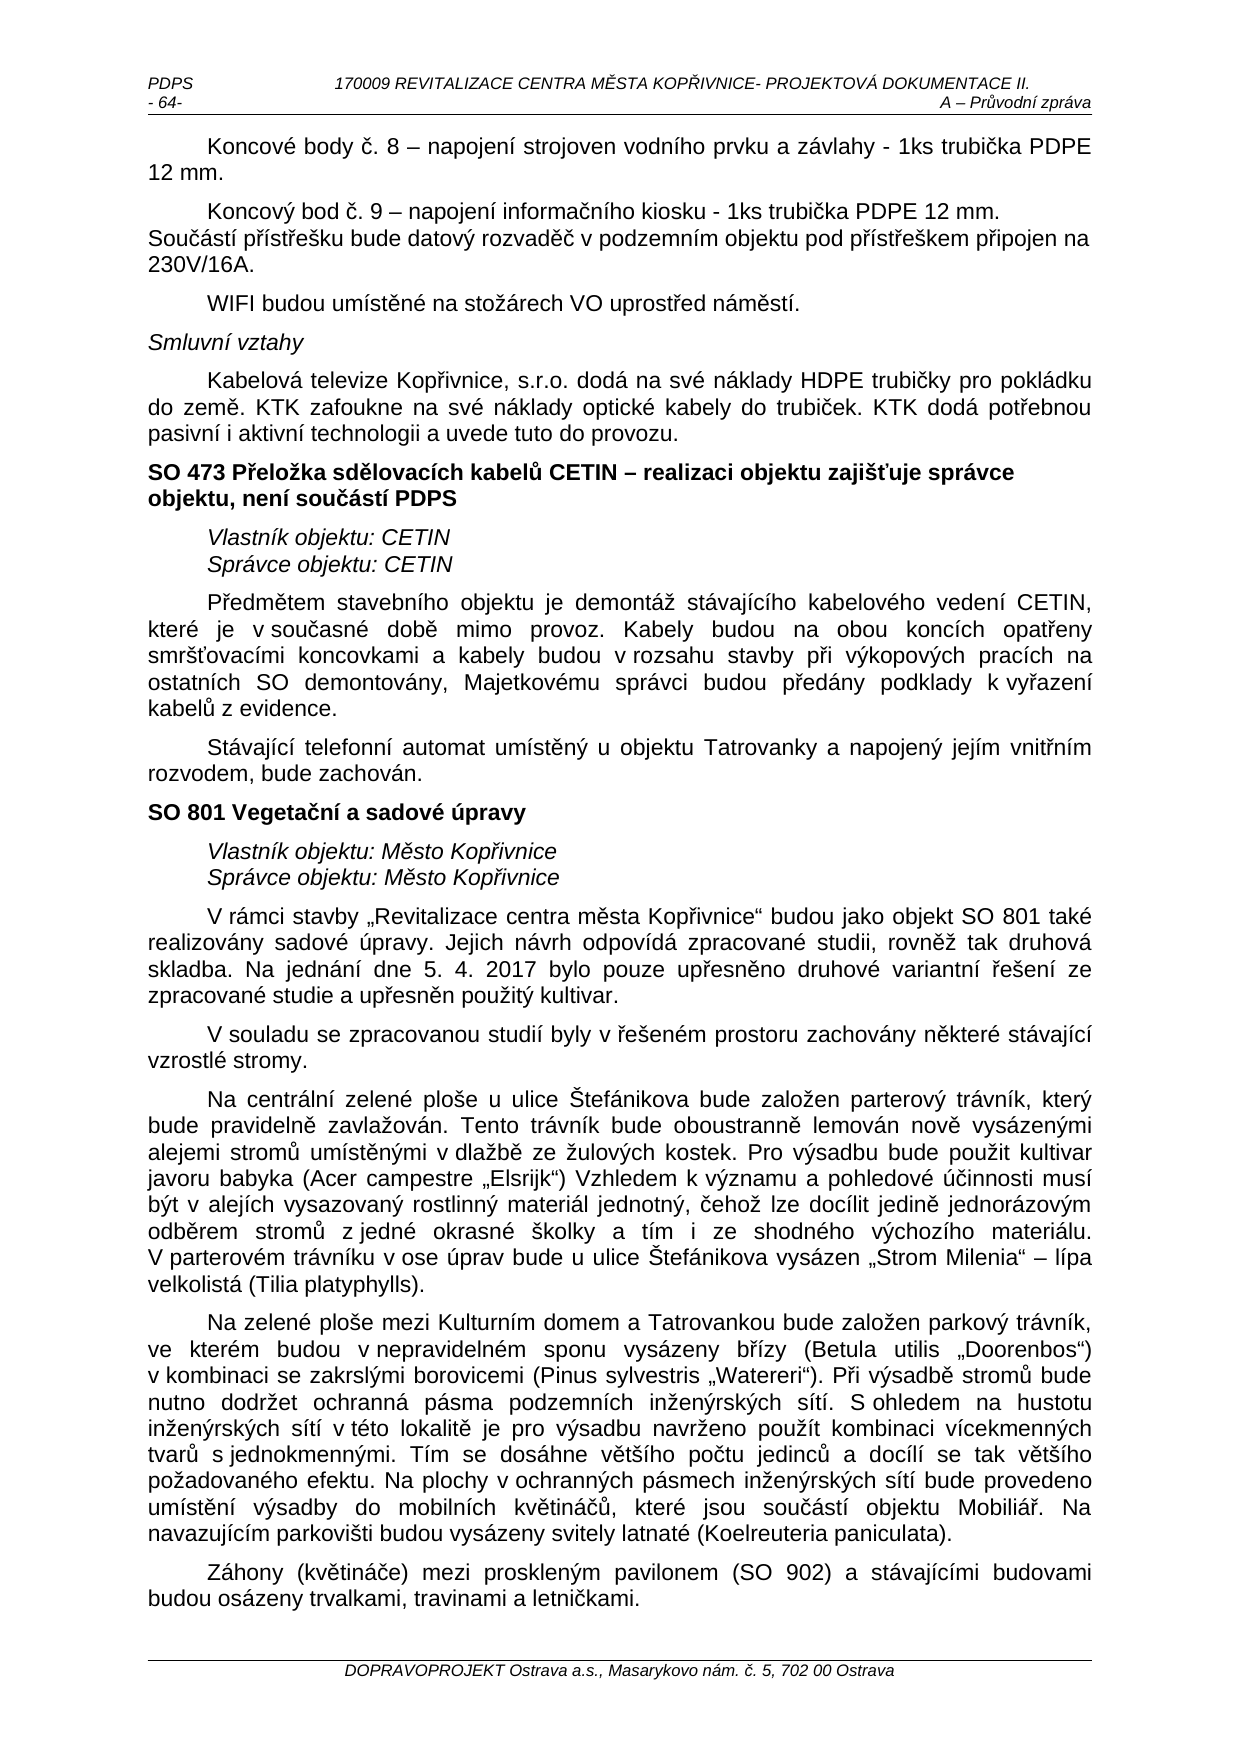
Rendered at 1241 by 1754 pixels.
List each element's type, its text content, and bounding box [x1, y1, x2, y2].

text Záhony (květináče) mezi proskleným pavilonem (SO 902) a stávajícími budovami budou osázeny trvalkami, travinami a letničkami. [148, 1559, 1092, 1612]
text SO 801 Vegetační a sadové úpravy [148, 799, 1092, 825]
text V souladu se zpracovanou studií byly v řešeném prostoru zachovány některé stávající vzrostlé stromy. [148, 1021, 1092, 1073]
text Správce objektu: Město Kopřivnice [148, 864, 1092, 890]
text Smluvní vztahy [148, 328, 1092, 355]
text Vlastník objektu: CETIN [148, 524, 1092, 551]
text SO 473 Přeložka sdělovacích kabelů CETIN – realizaci objektu zajišťuje správce objektu, není součástí PDPS [148, 459, 1092, 512]
text Na zelené ploše mezi Kulturním domem a Tatrovankou bude založen parkový trávník, ve kterém budou v nepravidelném sponu vysázeny břízy (Betula utilis „Doorenbos“) v kombinaci se zakrslými borovicemi (Pinus sylvestris „Watereri“). Při výsadbě stromů bude nutno dodržet ochranná pásma podzemních inženýrských sítí. S ohledem na hustotu inženýrských sítí v této lokalitě je pro výsadbu navrženo použít kombinaci vícekmenných tvarů s jednokmennými. Tím se dosáhne většího počtu jedinců a docílí se tak většího požadovaného efektu. Na plochy v ochranných pásmech inženýrských sítí bude provedeno umístění výsadby do mobilních květináčů, které jsou součástí objektu Mobiliář. Na navazujícím parkovišti budou vysázeny svitely latnaté (Koelreuteria paniculata). [148, 1309, 1092, 1547]
text Vlastník objektu: Město Kopřivnice [207, 838, 1092, 864]
text Kabelová televize Kopřivnice, s.r.o. dodá na své náklady HDPE trubičky pro pokládku do země. KTK zafoukne na své náklady optické kabely do trubiček. KTK dodá potřebnou pasivní i aktivní technologii a uvede tuto do provozu. [148, 367, 1092, 446]
text Správce objektu: CETIN [148, 551, 1092, 577]
text Koncový bod č. 9 – napojení informačního kiosku - 1ks trubička PDPE 12 mm. [148, 198, 1092, 224]
text Součástí přístřešku bude datový rozvaděč v podzemním objektu pod přístřeškem připojen na 230V/16A. [148, 224, 1092, 277]
text WIFI budou umístěné na stožárech VO uprostřed náměstí. [148, 290, 1092, 316]
text V rámci stavby „Revitalizace centra města Kopřivnice“ budou jako objekt SO 801 také realizovány sadové úpravy. Jejich návrh odpovídá zpracované studii, rovněž tak druhová skladba. Na jednání dne 5. 4. 2017 bylo pouze upřesněno druhové variantní řešení ze zpracované studie a upřesněn použitý kultivar. [148, 903, 1092, 1008]
text Na centrální zelené ploše u ulice Štefánikova bude založen parterový trávník, který bude pravidelně zavlažován. Tento trávník bude oboustranně lemován nově vysázenými alejemi stromů umístěnými v dlažbě ze žulových kostek. Pro výsadbu bude použit kultivar javoru babyka (Acer campestre „Elsrijk“) Vzhledem k významu a pohledové účinnosti musí být v alejích vysazovaný rostlinný materiál jednotný, čehož lze docílit jedině jednorázovým odběrem stromů z jedné okrasné školky a tím i ze shodného výchozího materiálu. V parterovém trávníku v ose úprav bude u ulice Štefánikova vysázen „Strom Milenia“ – lípa velkolistá (Tilia platyphylls). [148, 1086, 1092, 1297]
text Předmětem stavebního objektu je demontáž stávajícího kabelového vedení CETIN, které je v současné době mimo provoz. Kabely budou na obou koncích opatřeny smršťovacími koncovkami a kabely budou v rozsahu stavby při výkopových pracích na ostatních SO demontovány, Majetkovému správci budou předány podklady k vyřazení kabelů z evidence. [148, 589, 1092, 721]
text Stávající telefonní automat umístěný u objektu Tatrovanky a napojený jejím vnitřním rozvodem, bude zachován. [148, 734, 1092, 786]
text Koncové body č. 8 – napojení strojoven vodního prvku a závlahy - 1ks trubička PDPE 12 mm. [148, 133, 1092, 186]
